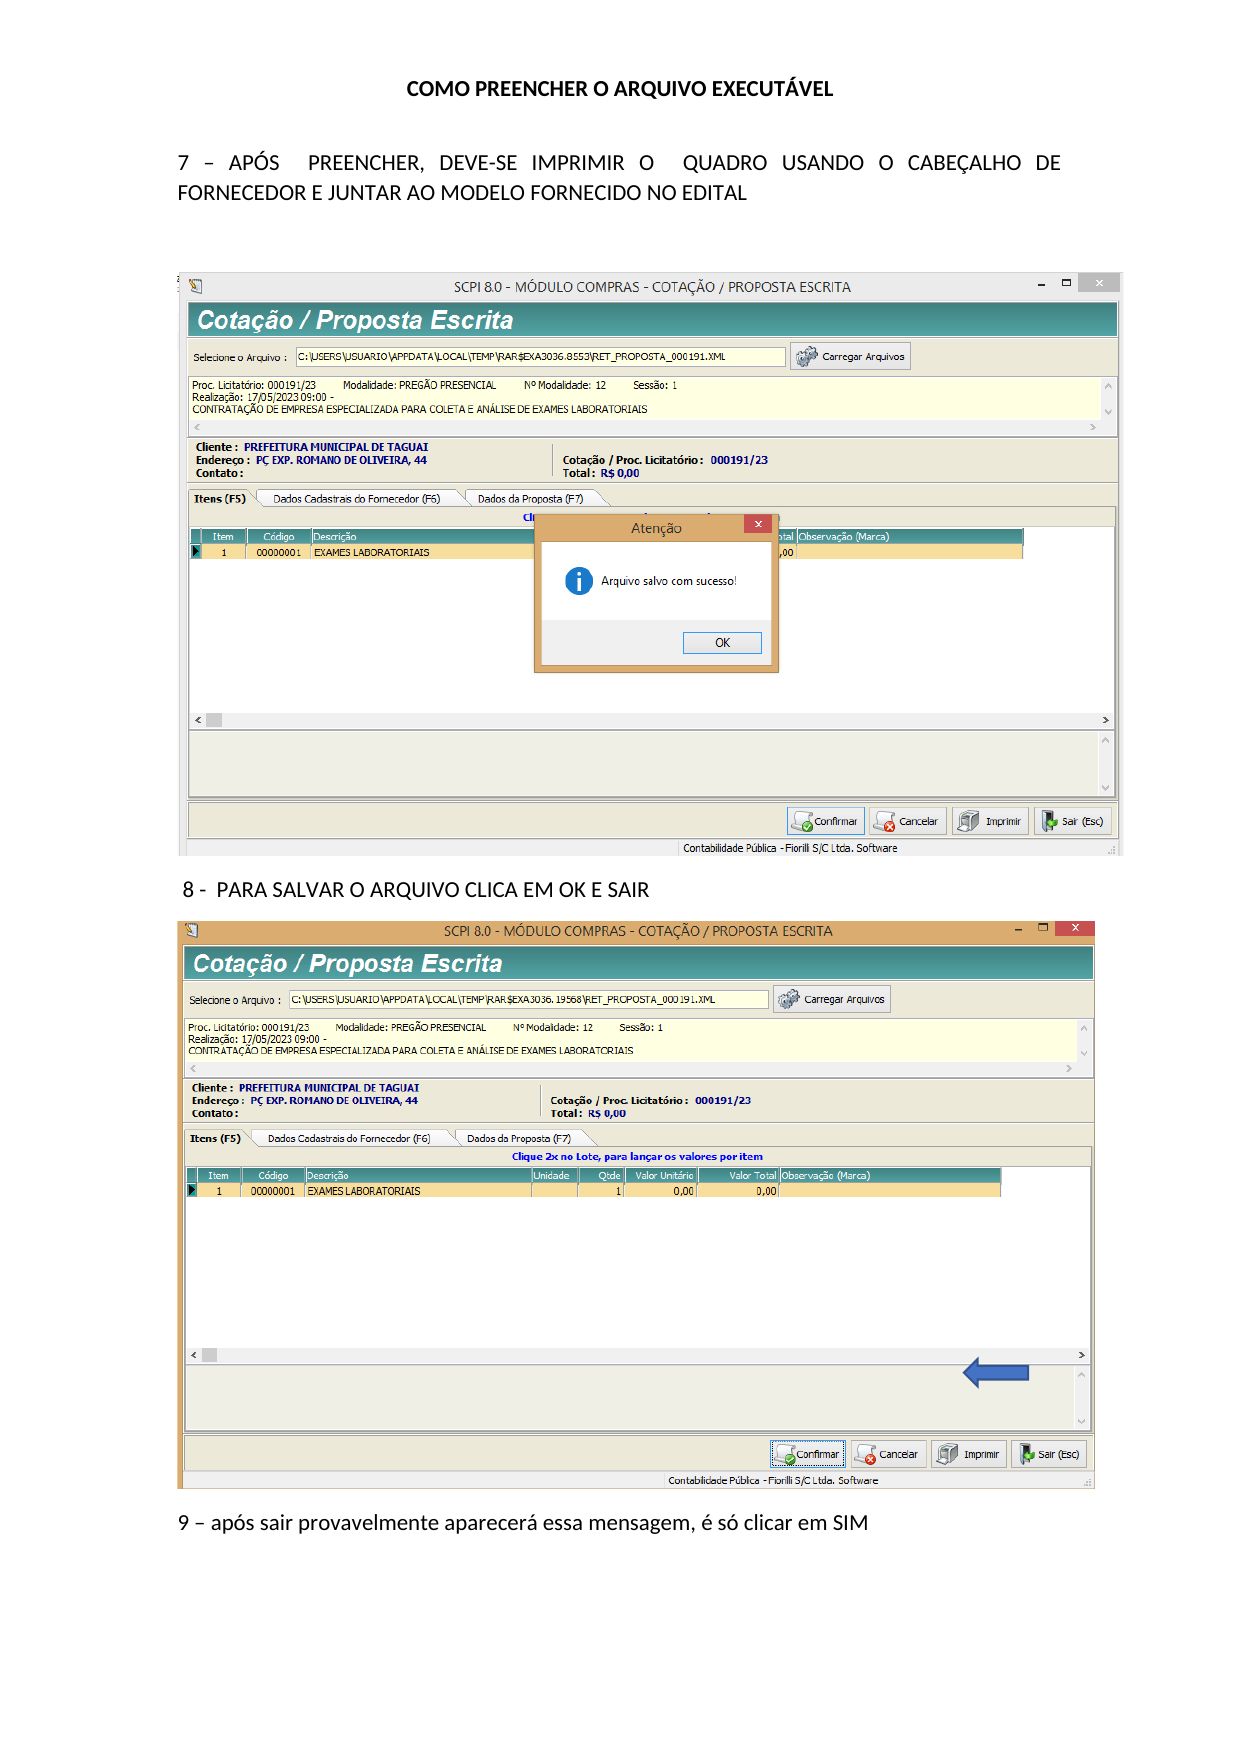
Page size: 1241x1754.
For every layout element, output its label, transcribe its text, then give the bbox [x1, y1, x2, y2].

text 8 - PARA SALVAR O ARQUIVO CLICA EM OK E SAIR [177, 875, 1063, 903]
picture [177, 271, 1124, 856]
text 7 – APÓS PREENCHER, DEVE-SE IMPRIMIR O QUADRO USANDO O CABEÇALHO DE FORNECEDOR E JUNTAR AO MODELO FORNECIDO NO EDITAL [177, 148, 1063, 206]
text 9 – após sair provavelmente aparecerá essa mensagem, é só clicar em SIM [177, 1508, 1063, 1536]
picture [177, 921, 1095, 1489]
